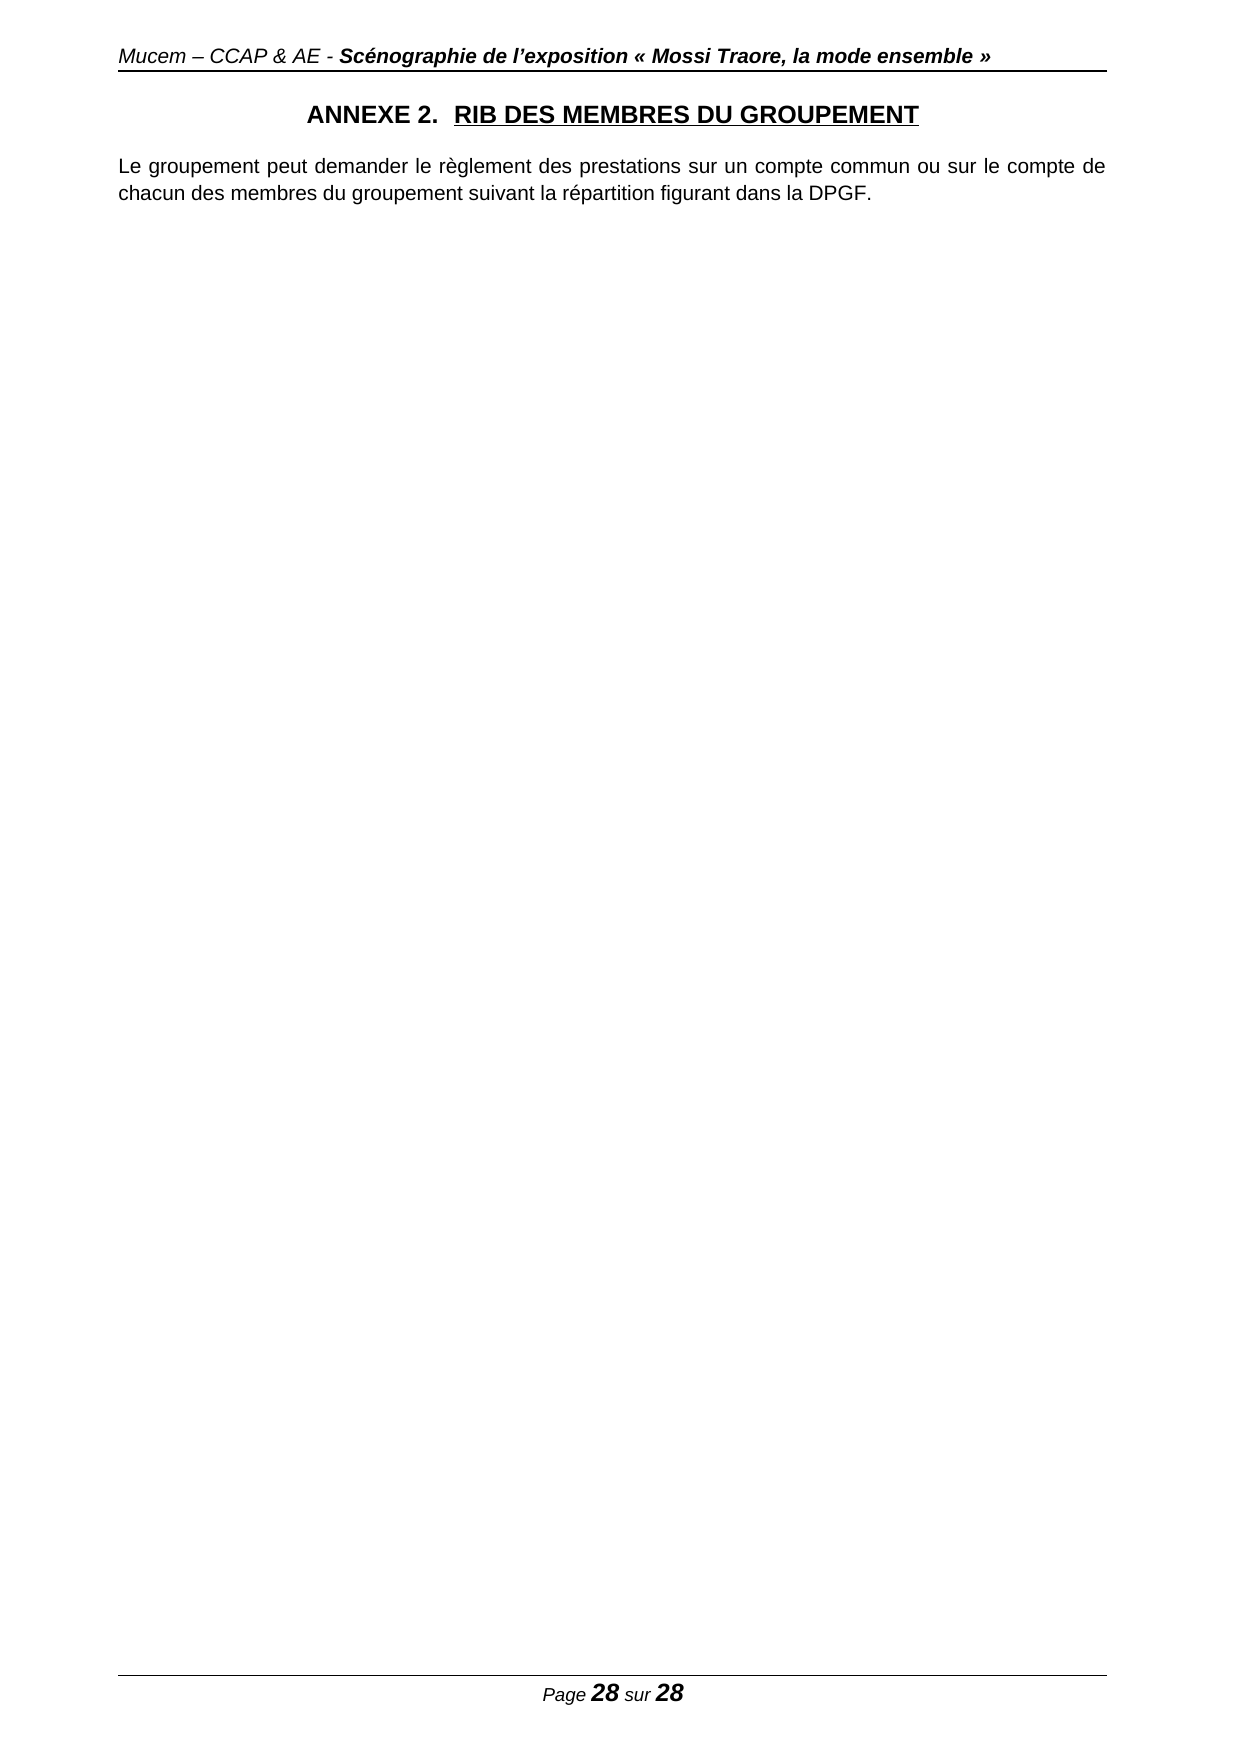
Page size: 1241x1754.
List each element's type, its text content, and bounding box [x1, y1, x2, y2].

text RIB des membres du groupement [118, 100, 1107, 128]
text Le groupement peut demander le règlement des prestations sur un compte commun ou sur le compte de chacun des membres du groupement suivant la répartition figurant dans la DPGF. [118, 154, 1107, 205]
